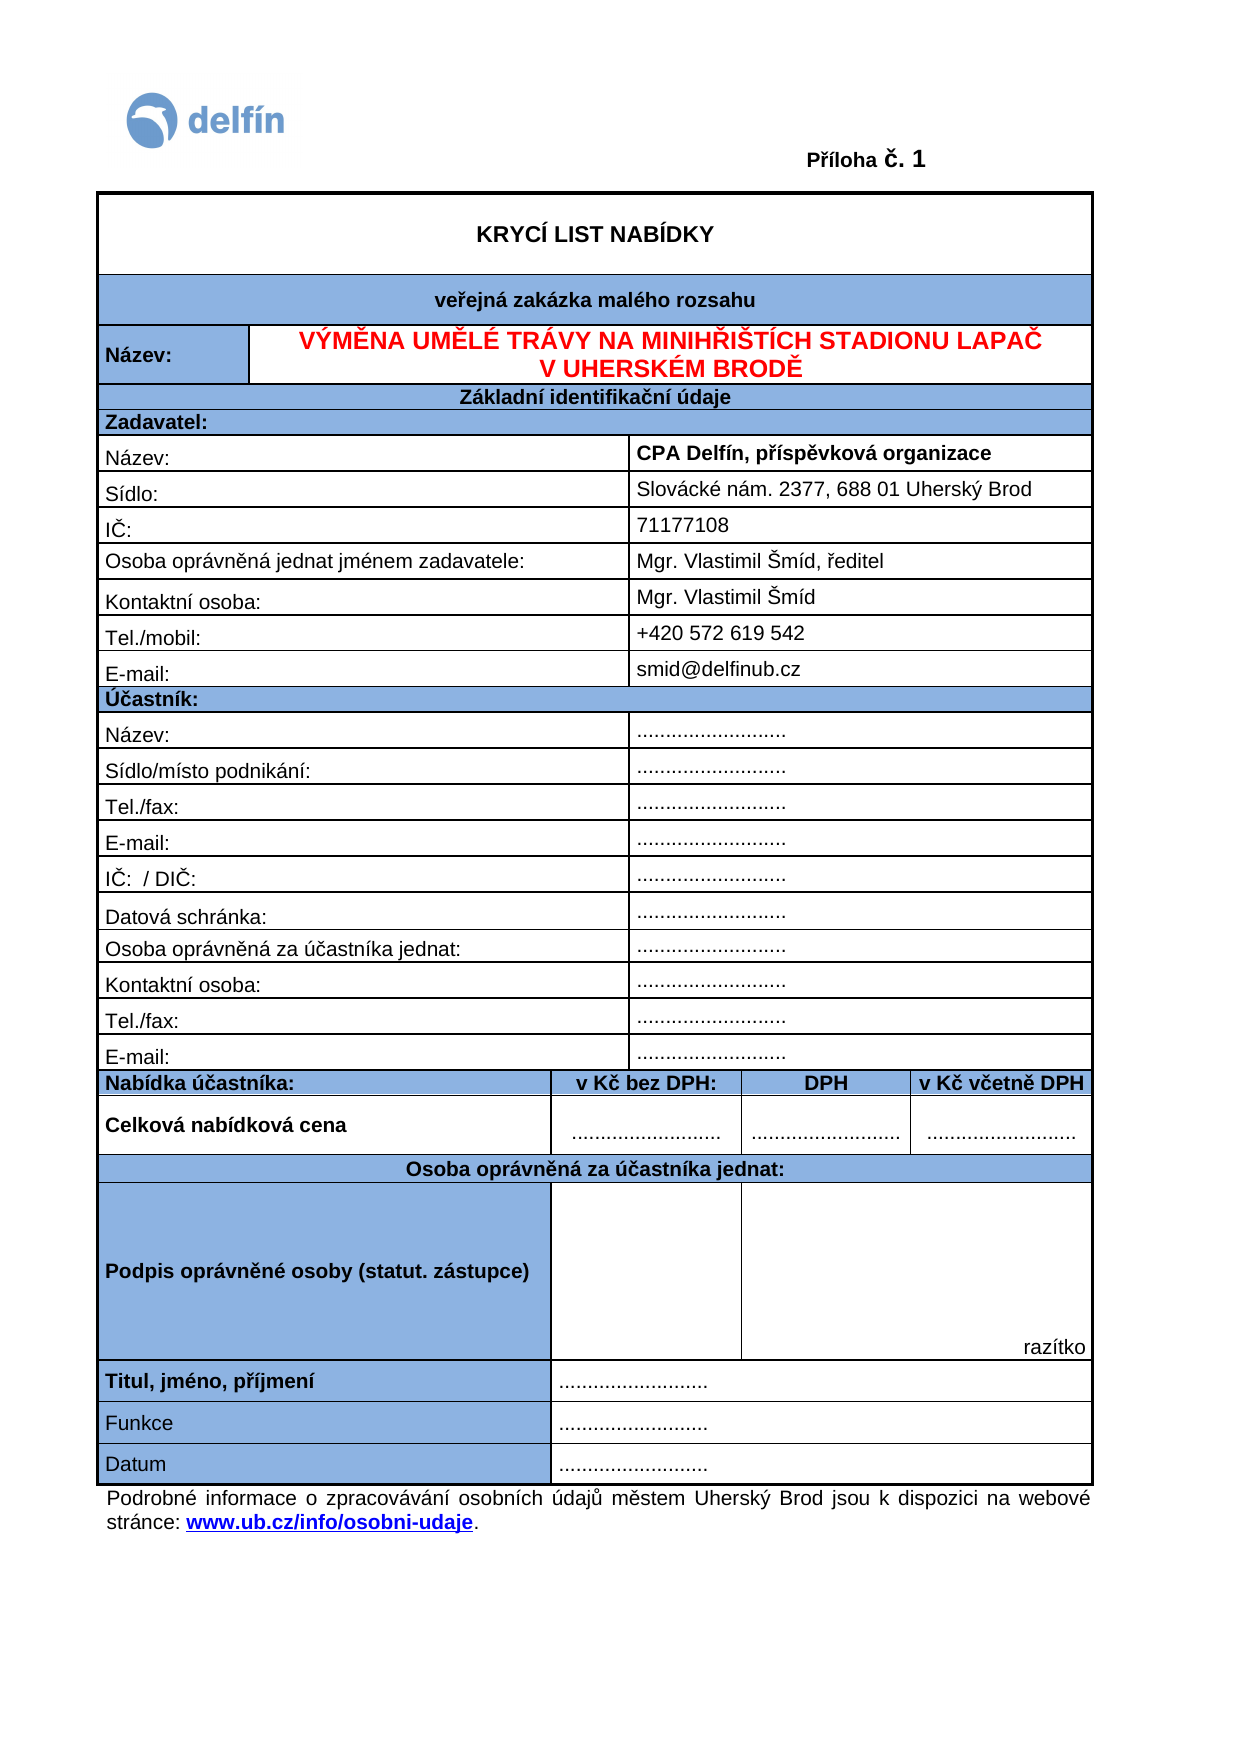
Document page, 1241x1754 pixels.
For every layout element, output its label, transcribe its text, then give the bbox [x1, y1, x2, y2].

table_cell smid@delfinub.cz [630, 651, 1091, 686]
table_cell Podpis oprávněné osoby (statut. zástupce) [99, 1183, 550, 1359]
table_cell E-mail: [99, 651, 628, 686]
table_cell Osoba oprávněná za účastníka jednat: [99, 930, 628, 961]
table_cell Tel./mobil: [99, 616, 628, 650]
table_cell Kontaktní osoba: [99, 580, 628, 614]
table_cell Mgr. Vlastimil Šmíd, ředitel [630, 544, 1091, 578]
table_cell +420 572 619 542 [630, 616, 1091, 650]
table_cell .......................... [552, 1444, 1091, 1483]
table_cell .......................... [630, 785, 1091, 819]
table_cell výměna umělé trávy na minihřištích stadionu lapač v uherském brodě [250, 326, 1091, 383]
table_cell .......................... [911, 1096, 1091, 1154]
table_cell CPA Delfín, příspěvková organizace [630, 436, 1091, 470]
table_cell Název: [99, 713, 628, 747]
table_cell veřejná zakázka malého rozsahu [99, 275, 1091, 324]
table_cell v Kč včetně DPH [911, 1071, 1091, 1094]
table_cell .......................... [552, 1402, 1091, 1443]
table_cell Funkce [99, 1402, 550, 1443]
table_cell Titul, jméno, příjmení [99, 1361, 550, 1401]
table_cell Název: [99, 436, 628, 470]
table_cell Sídlo/místo podnikání: [99, 749, 628, 783]
table_cell .......................... [552, 1096, 741, 1154]
table_cell 71177108 [630, 508, 1091, 542]
table_cell .......................... [630, 893, 1091, 928]
table_cell Název: [99, 326, 248, 383]
table_cell Sídlo: [99, 472, 628, 506]
table_cell .......................... [742, 1096, 910, 1154]
table_cell Základní identifikační údaje [99, 385, 1091, 409]
table_cell Datová schránka: [99, 893, 628, 928]
table_cell [552, 1183, 741, 1359]
table_cell IČ: / DIČ: [99, 857, 628, 891]
table_cell DPH [742, 1071, 910, 1094]
table_cell Slovácké nám. 2377, 688 01 Uherský Brod [630, 472, 1091, 506]
table_cell .......................... [630, 963, 1091, 997]
table_cell .......................... [630, 749, 1091, 783]
table_cell Mgr. Vlastimil Šmíd [630, 580, 1091, 614]
picture [106, 73, 304, 168]
table_cell Celková nabídková cena [99, 1096, 550, 1154]
table_cell E-mail: [99, 821, 628, 855]
table_cell Účastník: [99, 687, 1091, 711]
table_cell .......................... [630, 999, 1091, 1033]
table_cell v Kč bez DPH: [552, 1071, 741, 1094]
table_cell Zadavatel: [99, 410, 1091, 434]
table_cell .......................... [630, 821, 1091, 855]
table_cell razítko [742, 1183, 1091, 1359]
table_cell Osoba oprávněná jednat jménem zadavatele: [99, 544, 628, 578]
table_cell E-mail: [99, 1035, 628, 1069]
table_cell Tel./fax: [99, 785, 628, 819]
table_cell IČ: [99, 508, 628, 542]
table_cell Datum [99, 1444, 550, 1483]
table_cell Tel./fax: [99, 999, 628, 1033]
table_cell .......................... [630, 713, 1091, 747]
table_cell .......................... [552, 1361, 1091, 1401]
table_cell Kontaktní osoba: [99, 963, 628, 997]
table_header KRYCÍ LIST NABÍDKY [99, 195, 1091, 273]
table_cell Nabídka účastníka: [99, 1071, 550, 1094]
table_cell Osoba oprávněná za účastníka jednat: [99, 1155, 1091, 1182]
table_cell .......................... [630, 1035, 1091, 1069]
table_cell .......................... [630, 930, 1091, 961]
text Podrobné informace o zpracovávání osobních údajů městem Uherský Brod jsou k dispozici na webové stránce: www.ub.cz/info/osobni-udaje. [106, 1486, 1092, 1534]
table_cell .......................... [630, 857, 1091, 891]
